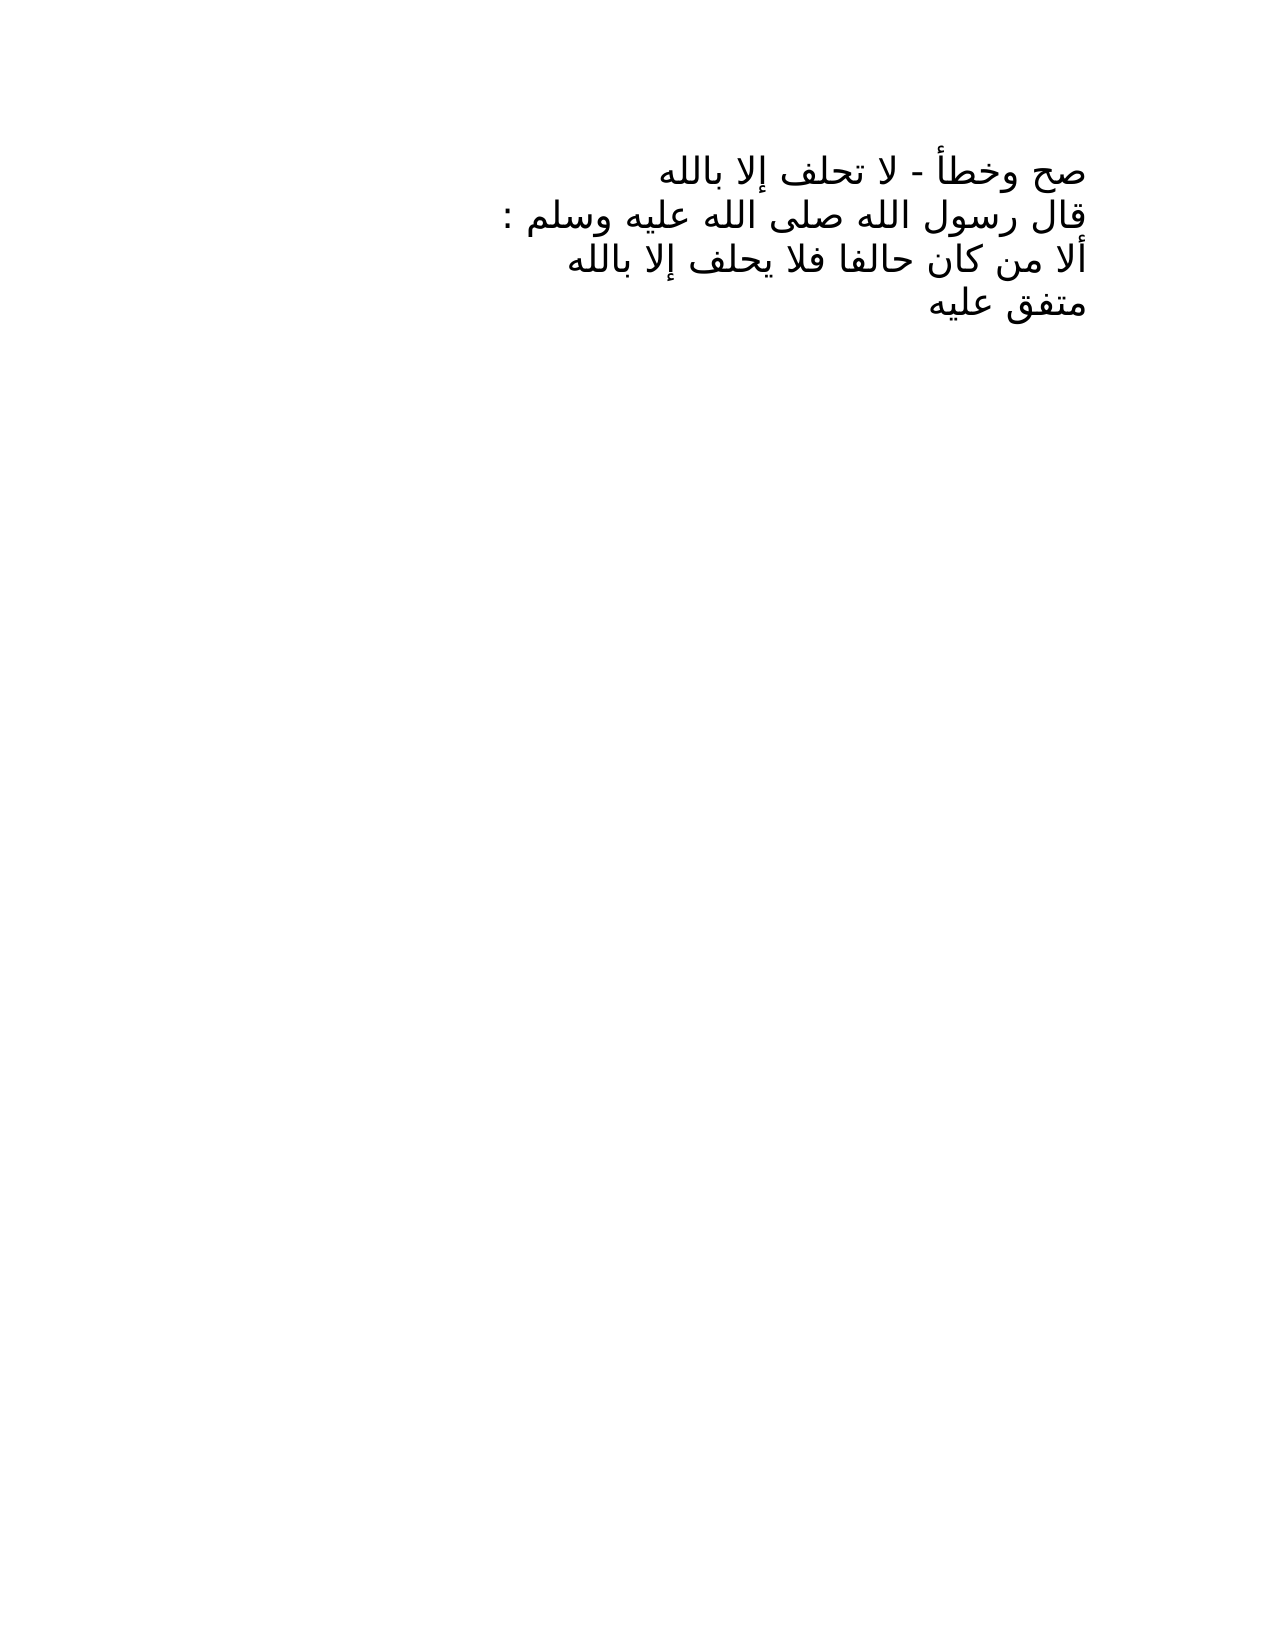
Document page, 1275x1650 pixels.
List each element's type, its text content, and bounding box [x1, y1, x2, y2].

text قال رسول الله صلى الله عليه وسلم : [187, 194, 1087, 237]
text ألا من كان حالفا فلا يحلف إلا بالله [187, 237, 1087, 281]
text متفق عليه [187, 281, 1087, 324]
text صح وخطأ - لا تحلف إلا بالله [187, 150, 1087, 194]
